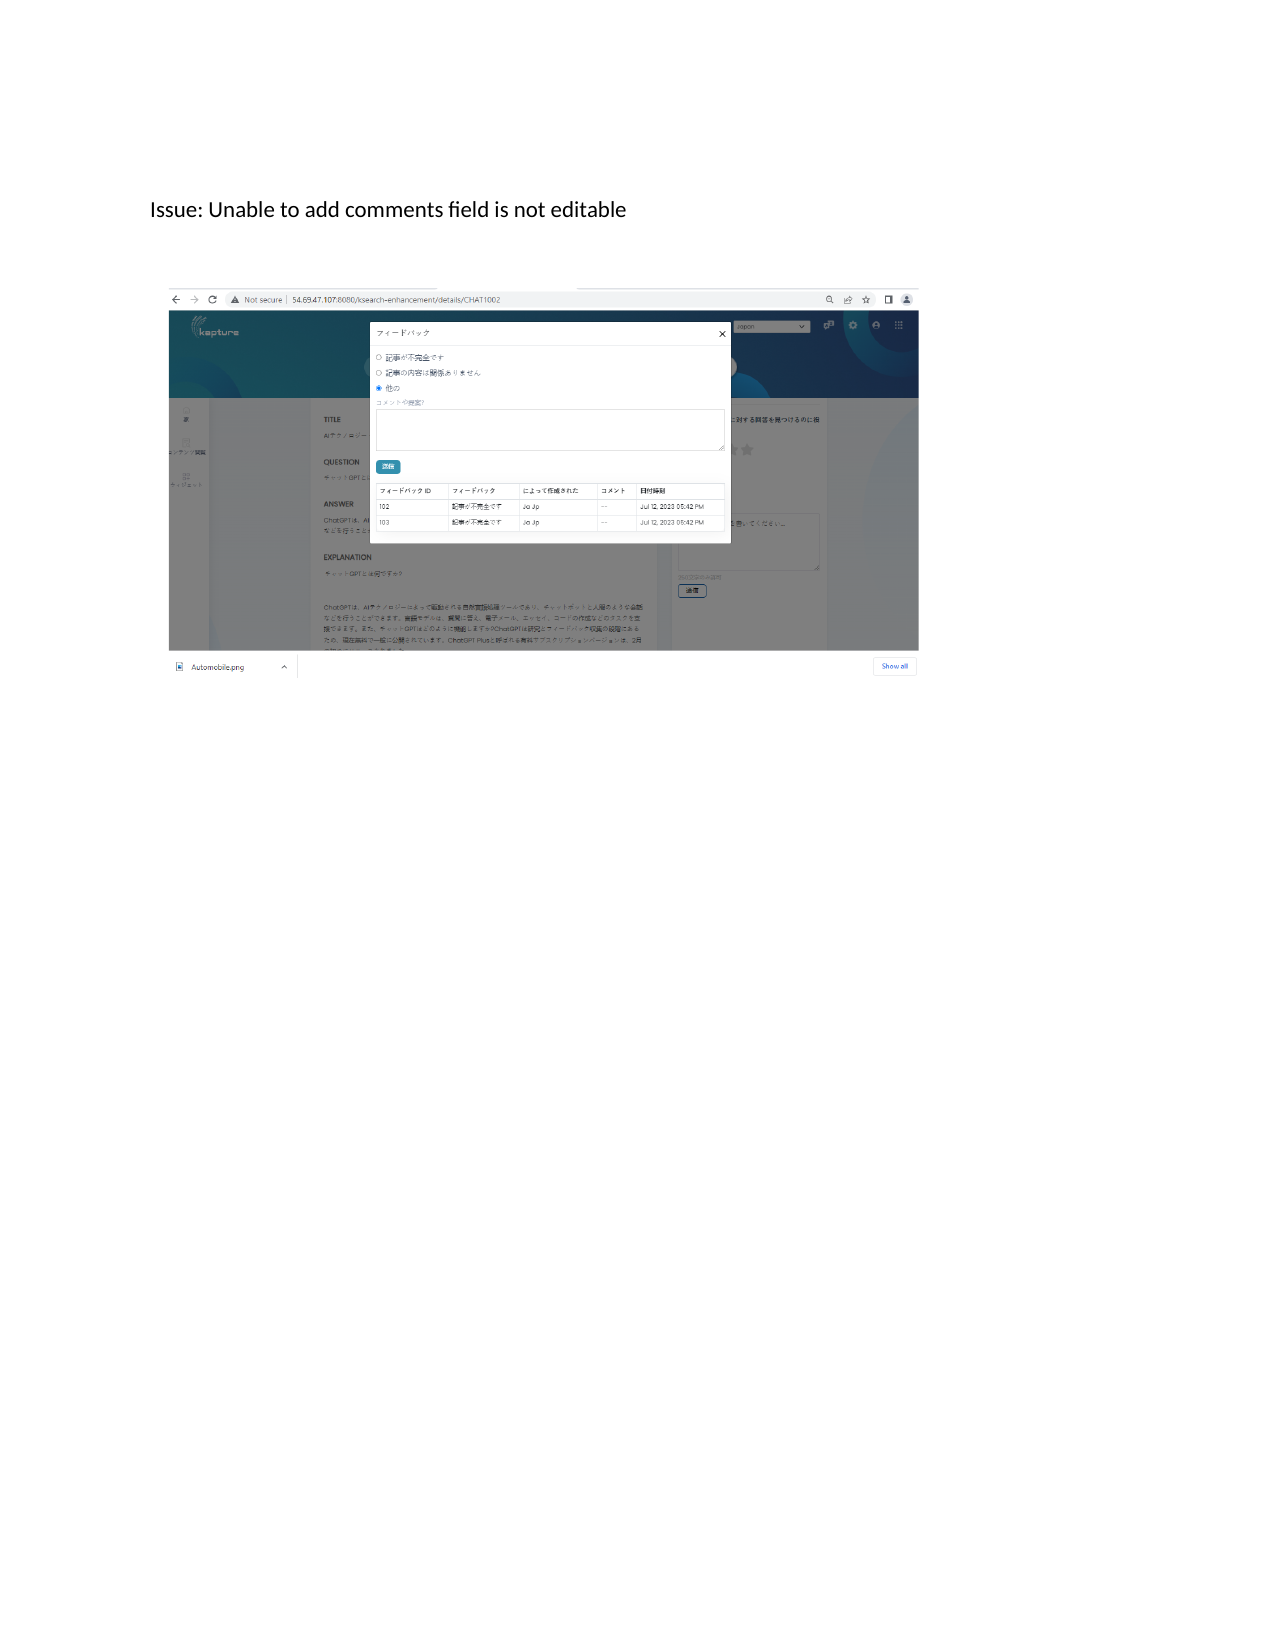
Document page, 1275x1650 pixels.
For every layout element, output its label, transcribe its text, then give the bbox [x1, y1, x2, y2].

text Issue: Unable to add comments field is not editable [150, 195, 1125, 223]
